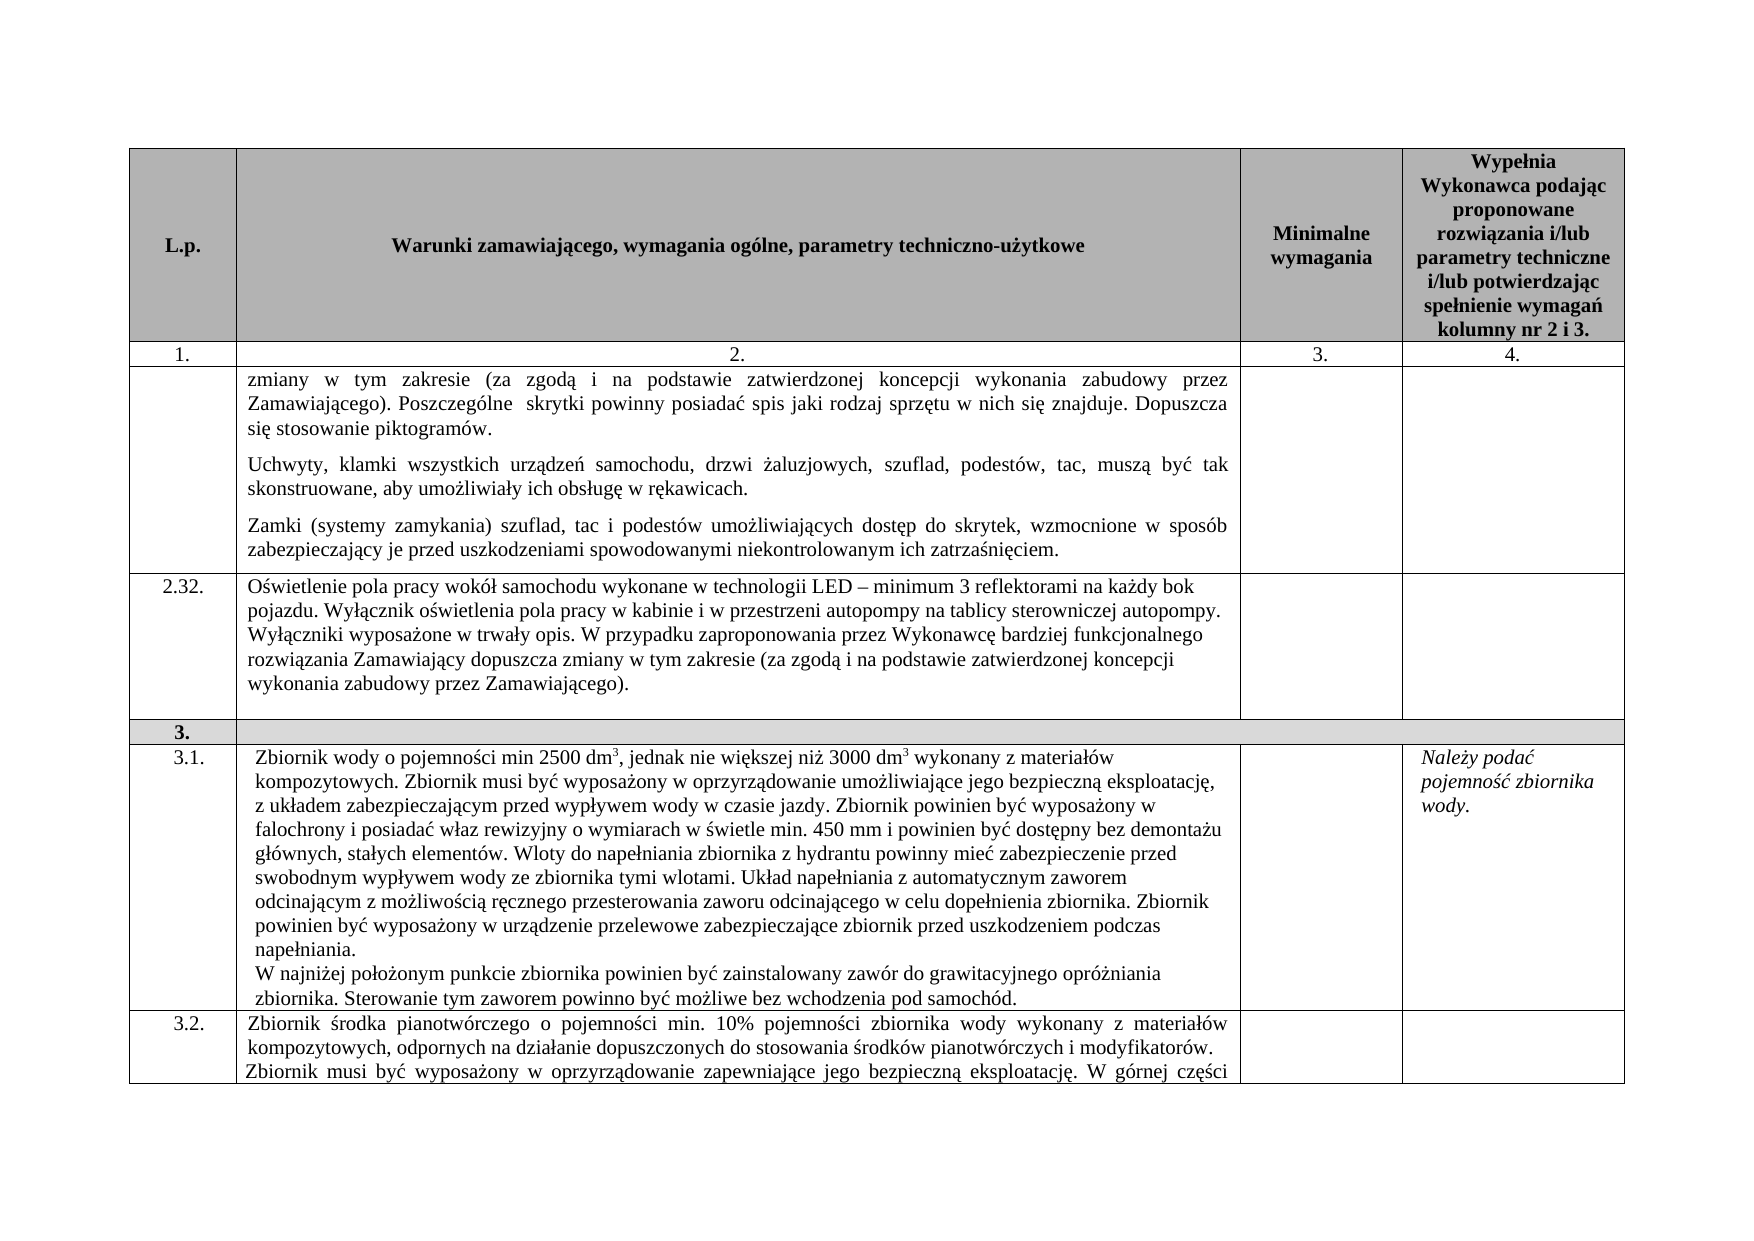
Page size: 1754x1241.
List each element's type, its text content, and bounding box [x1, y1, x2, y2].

table_header Minimalne wymagania [1241, 149, 1402, 341]
table_cell [237, 720, 1624, 744]
table_cell [1241, 574, 1402, 719]
table_cell [130, 367, 236, 573]
table_cell [1403, 367, 1624, 573]
table_header Wypełnia Wykonawca podając proponowane rozwiązania i/lub parametry techniczne i/lub potwierdzając spełnienie wymagań kolumny nr 2 i 3. [1403, 149, 1624, 341]
table_cell [130, 720, 236, 744]
table_cell [1241, 745, 1402, 1009]
table_cell Należy podać pojemność zbiornika wody. [1403, 745, 1624, 1009]
table_cell Zbiornik wody o pojemności min 2500 dm3, jednak nie większej niż 3000 dm3 wykonany z materiałów kompozytowych. Zbiornik musi być wyposażony w oprzyrządowanie umożliwiające jego bezpieczną eksploatację, z układem zabezpieczającym przed wypływem wody w czasie jazdy. Zbiornik powinien być wyposażony w falochrony i posiadać właz rewizyjny o wymiarach w świetle min. 450 mm i powinien być dostępny bez demontażu głównych, stałych elementów. Wloty do napełniania zbiornika z hydrantu powinny mieć zabezpieczenie przed swobodnym wypływem wody ze zbiornika tymi wlotami. Układ napełniania z automatycznym zaworem odcinającym z możliwością ręcznego przesterowania zaworu odcinającego w celu dopełnienia zbiornika. Zbiornik powinien być wyposażony w urządzenie przelewowe zabezpieczające zbiornik przed uszkodzeniem podczas napełniania. W najniżej położonym punkcie zbiornika powinien być zainstalowany zawór do grawitacyjnego opróżniania zbiornika. Sterowanie tym zaworem powinno być możliwe bez wchodzenia pod samochód. [237, 745, 1240, 1009]
table_cell 3.1. [130, 745, 236, 1009]
table_cell [1403, 574, 1624, 719]
table_cell [130, 342, 236, 366]
table_cell Oświetlenie pola pracy wokół samochodu wykonane w technologii LED – minimum 3 reflektorami na każdy bok pojazdu. Wyłącznik oświetlenia pola pracy w kabinie i w przestrzeni autopompy na tablicy sterowniczej autopompy. Wyłączniki wyposażone w trwały opis. W przypadku zaproponowania przez Wykonawcę bardziej funkcjonalnego rozwiązania Zamawiający dopuszcza zmiany w tym zakresie (za zgodą i na podstawie zatwierdzonej koncepcji wykonania zabudowy przez Zamawiającego). [237, 574, 1240, 719]
table_header Warunki zamawiającego, wymagania ogólne, parametry techniczno-użytkowe [237, 149, 1240, 341]
table_cell [237, 342, 1240, 366]
table_cell [1403, 342, 1624, 366]
table_cell [1403, 1011, 1624, 1083]
table_cell 2.32. [130, 574, 236, 719]
table_cell [1241, 342, 1402, 366]
table_header L.p. [130, 149, 236, 341]
table_cell 3.2. [130, 1011, 236, 1083]
table_cell [1241, 367, 1402, 573]
table_cell [1241, 1011, 1402, 1083]
